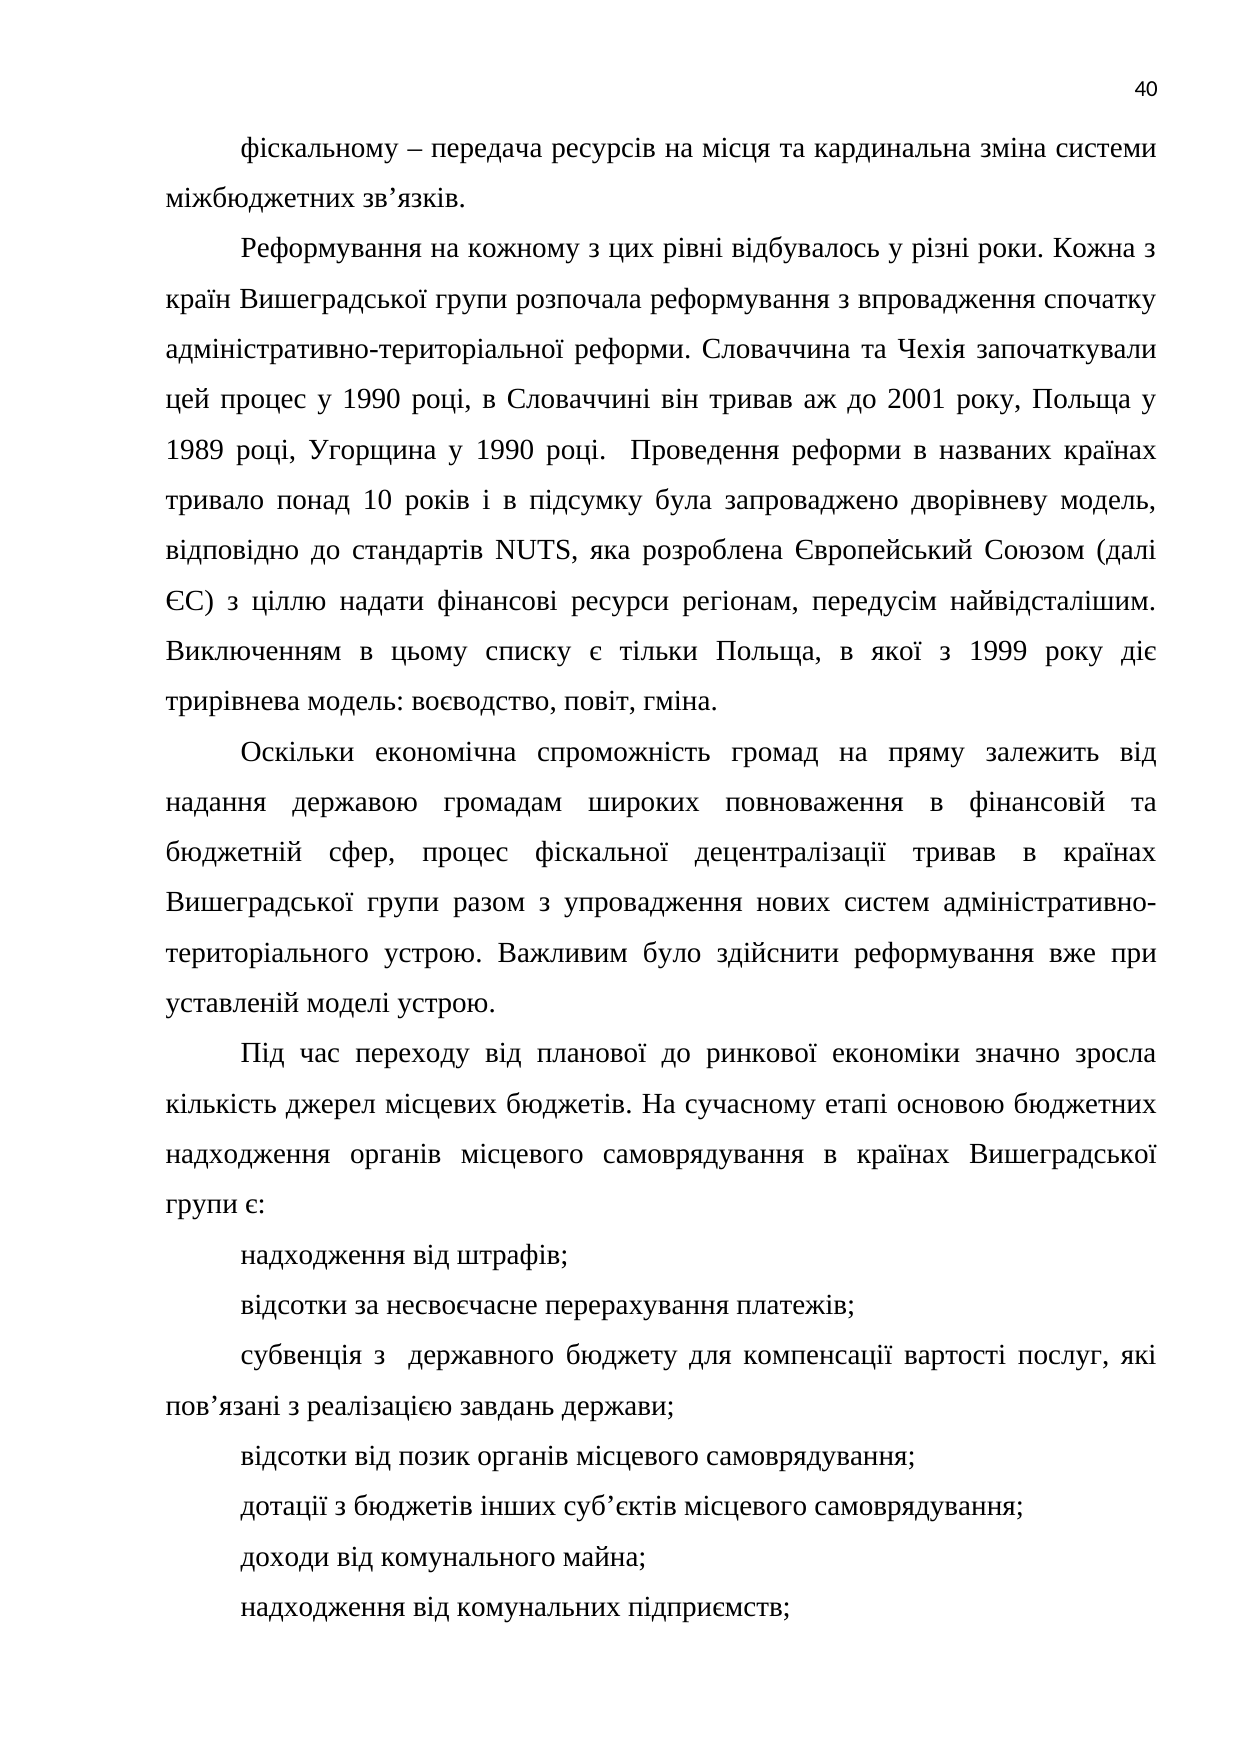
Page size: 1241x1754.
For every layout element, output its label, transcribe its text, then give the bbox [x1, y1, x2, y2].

text Оскільки економічна спроможність громад на пряму залежить від надання державою громадам широких повноваження в фінансовій та бюджетній сфер, процес фіскальної децентралізації тривав в країнах Вишеградської групи разом з упровадження нових систем адміністративно-територіального устрою. Важливим було здійснити реформування вже при уставленій моделі устрою. [165, 734, 1157, 1019]
text відсотки від позик органів місцевого самоврядування; [165, 1438, 1157, 1472]
text дотації з бюджетів інших суб’єктів місцевого самоврядування; [165, 1488, 1157, 1522]
text надходження від штрафів; [165, 1237, 1157, 1270]
text Реформування на кожному з цих рівні відбувалось у різні роки. Кожна з країн Вишеградської групи розпочала реформування з впровадження спочатку адміністративно-територіальної реформи. Словаччина та Чехія започаткували цей процес у 1990 році, в Словаччині він тривав аж до 2001 року, Польща у 1989 році, Угорщина у 1990 році. Проведення реформи в названих країнах тривало понад 10 років і в підсумку була запроваджено дворівневу модель, відповідно до стандартів NUTS, яка розроблена Європейський Союзом (далі ЄС) з ціллю надати фінансові ресурси регіонам, передусім найвідсталішим. Виключенням в цьому списку є тільки Польща, в якої з 1999 року діє трирівнева модель: воєводство, повіт, гміна. [165, 231, 1157, 717]
text доходи від комунального майна; [165, 1539, 1157, 1572]
text надходження від комунальних підприємств; [165, 1589, 1157, 1622]
text Під час переходу від планової до ринкової економіки значно зросла кількість джерел місцевих бюджетів. На сучасному етапі основою бюджетних надходження органів місцевого самоврядування в країнах Вишеградської групи є: [165, 1036, 1157, 1220]
text відсотки за несвоєчасне перерахування платежів; [165, 1287, 1157, 1321]
text фіскальному – передача ресурсів на місця та кардинальна зміна системи міжбюджетних зв’язків. [165, 130, 1157, 214]
text субвенція з державного бюджету для компенсації вартості послуг, які пов’язані з реалізацією завдань держави; [165, 1337, 1157, 1421]
